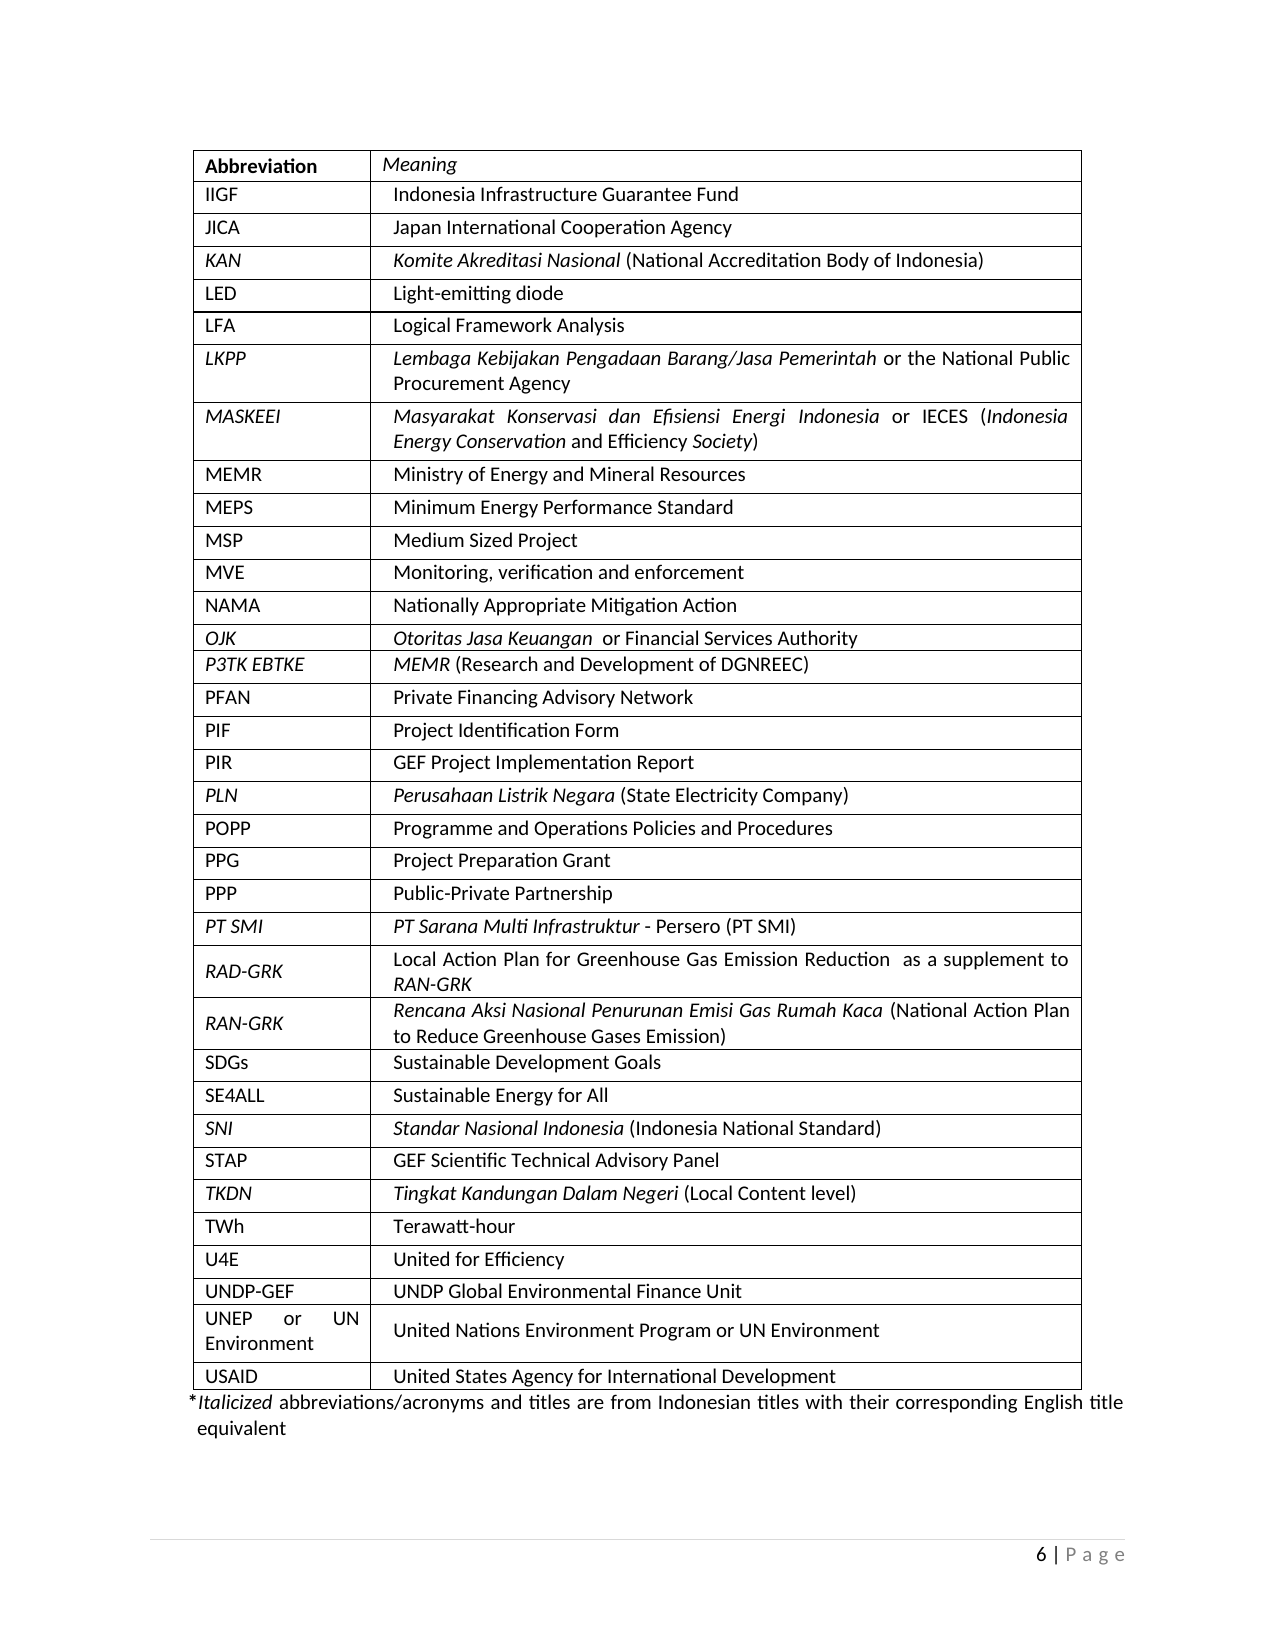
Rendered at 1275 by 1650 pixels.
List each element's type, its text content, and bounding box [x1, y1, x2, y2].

table_cell Project Preparation Grant [371, 848, 1081, 879]
table_cell Programme and Operations Policies and Procedures [371, 815, 1081, 847]
table_cell MEMR (Research and Development of DGNREEC) [371, 651, 1081, 683]
table_cell PLN [194, 782, 370, 814]
table_cell LKPP [194, 345, 370, 402]
table_cell MASKEEI [194, 403, 370, 460]
table_cell Perusahaan Listrik Negara (State Electricity Company) [371, 782, 1081, 814]
text *Italicized abbreviations/acronyms and titles are from Indonesian titles with their corresponding English title equivalent [187, 1389, 1125, 1440]
table_cell SNI [194, 1115, 370, 1147]
table_cell SE4ALL [194, 1082, 370, 1114]
table_cell Komite Akreditasi Nasional (National Accreditation Body of Indonesia) [371, 247, 1081, 279]
table_cell IIGF [194, 182, 370, 213]
table_cell TWh [194, 1213, 370, 1245]
table_cell NAMA [194, 592, 370, 624]
table_cell GEF Project Implementation Report [371, 750, 1081, 781]
table_cell PIF [194, 717, 370, 748]
table_cell STAP [194, 1148, 370, 1179]
table_cell PFAN [194, 684, 370, 716]
table_cell Sustainable Energy for All [371, 1082, 1081, 1114]
table_cell U4E [194, 1246, 370, 1277]
table_cell PPP [194, 880, 370, 912]
table_cell Nationally Appropriate Mitigation Action [371, 592, 1081, 624]
table_cell Minimum Energy Performance Standard [371, 494, 1081, 526]
table_header Abbreviation [194, 151, 370, 181]
table_cell TKDN [194, 1180, 370, 1212]
table_cell Indonesia Infrastructure Guarantee Fund [371, 182, 1081, 213]
table_cell LFA [194, 313, 370, 344]
table_cell MSP [194, 527, 370, 558]
table_cell Light-emitting diode [371, 280, 1081, 311]
table_cell JICA [194, 214, 370, 246]
table_cell PT SMI [194, 913, 370, 945]
table_cell Sustainable Development Goals [371, 1050, 1081, 1081]
table_cell GEF Scientific Technical Advisory Panel [371, 1148, 1081, 1179]
table_cell Masyarakat Konservasi dan Efisiensi Energi Indonesia or IECES (Indonesia Energy Conservation and Efficiency Society) [371, 403, 1081, 460]
table_cell MEMR [194, 461, 370, 493]
table_cell United Nations Environment Program or UN Environment [371, 1305, 1081, 1362]
table_cell POPP [194, 815, 370, 847]
table_cell Japan International Cooperation Agency [371, 214, 1081, 246]
table_cell United States Agency for International Development [371, 1363, 1081, 1388]
table_cell PIR [194, 750, 370, 781]
table_cell UNEP or UN Environment [194, 1305, 370, 1362]
table_cell Otoritas Jasa Keuangan or Financial Services Authority [371, 625, 1081, 650]
table_cell Monitoring, verification and enforcement [371, 560, 1081, 591]
table_cell OJK [194, 625, 370, 650]
table_cell Standar Nasional Indonesia (Indonesia National Standard) [371, 1115, 1081, 1147]
table_cell Terawatt-hour [371, 1213, 1081, 1245]
table_cell United for Efficiency [371, 1246, 1081, 1277]
table_cell LED [194, 280, 370, 311]
table_cell RAN-GRK [194, 998, 370, 1048]
table_cell RAD-GRK [194, 946, 370, 997]
table_cell MEPS [194, 494, 370, 526]
table_cell Local Action Plan for Greenhouse Gas Emission Reduction as a supplement to RAN-GRK [371, 946, 1081, 997]
table_cell UNDP Global Environmental Finance Unit [371, 1279, 1081, 1304]
table_cell PT Sarana Multi Infrastruktur - Persero (PT SMI) [371, 913, 1081, 945]
table_cell Project Identification Form [371, 717, 1081, 748]
table_header Meaning [371, 151, 1081, 181]
table_cell Logical Framework Analysis [371, 313, 1081, 344]
table_cell SDGs [194, 1050, 370, 1081]
table_cell Medium Sized Project [371, 527, 1081, 558]
table_cell MVE [194, 560, 370, 591]
table_cell Rencana Aksi Nasional Penurunan Emisi Gas Rumah Kaca (National Action Plan to Reduce Greenhouse Gases Emission) [371, 998, 1081, 1048]
table_cell USAID [194, 1363, 370, 1388]
table_cell Lembaga Kebijakan Pengadaan Barang/Jasa Pemerintah or the National Public Procurement Agency [371, 345, 1081, 402]
table_cell Tingkat Kandungan Dalam Negeri (Local Content level) [371, 1180, 1081, 1212]
table_cell Ministry of Energy and Mineral Resources [371, 461, 1081, 493]
table_cell PPG [194, 848, 370, 879]
table_cell Private Financing Advisory Network [371, 684, 1081, 716]
table_cell UNDP-GEF [194, 1279, 370, 1304]
table_cell KAN [194, 247, 370, 279]
table_cell Public-Private Partnership [371, 880, 1081, 912]
table_cell P3TK EBTKE [194, 651, 370, 683]
